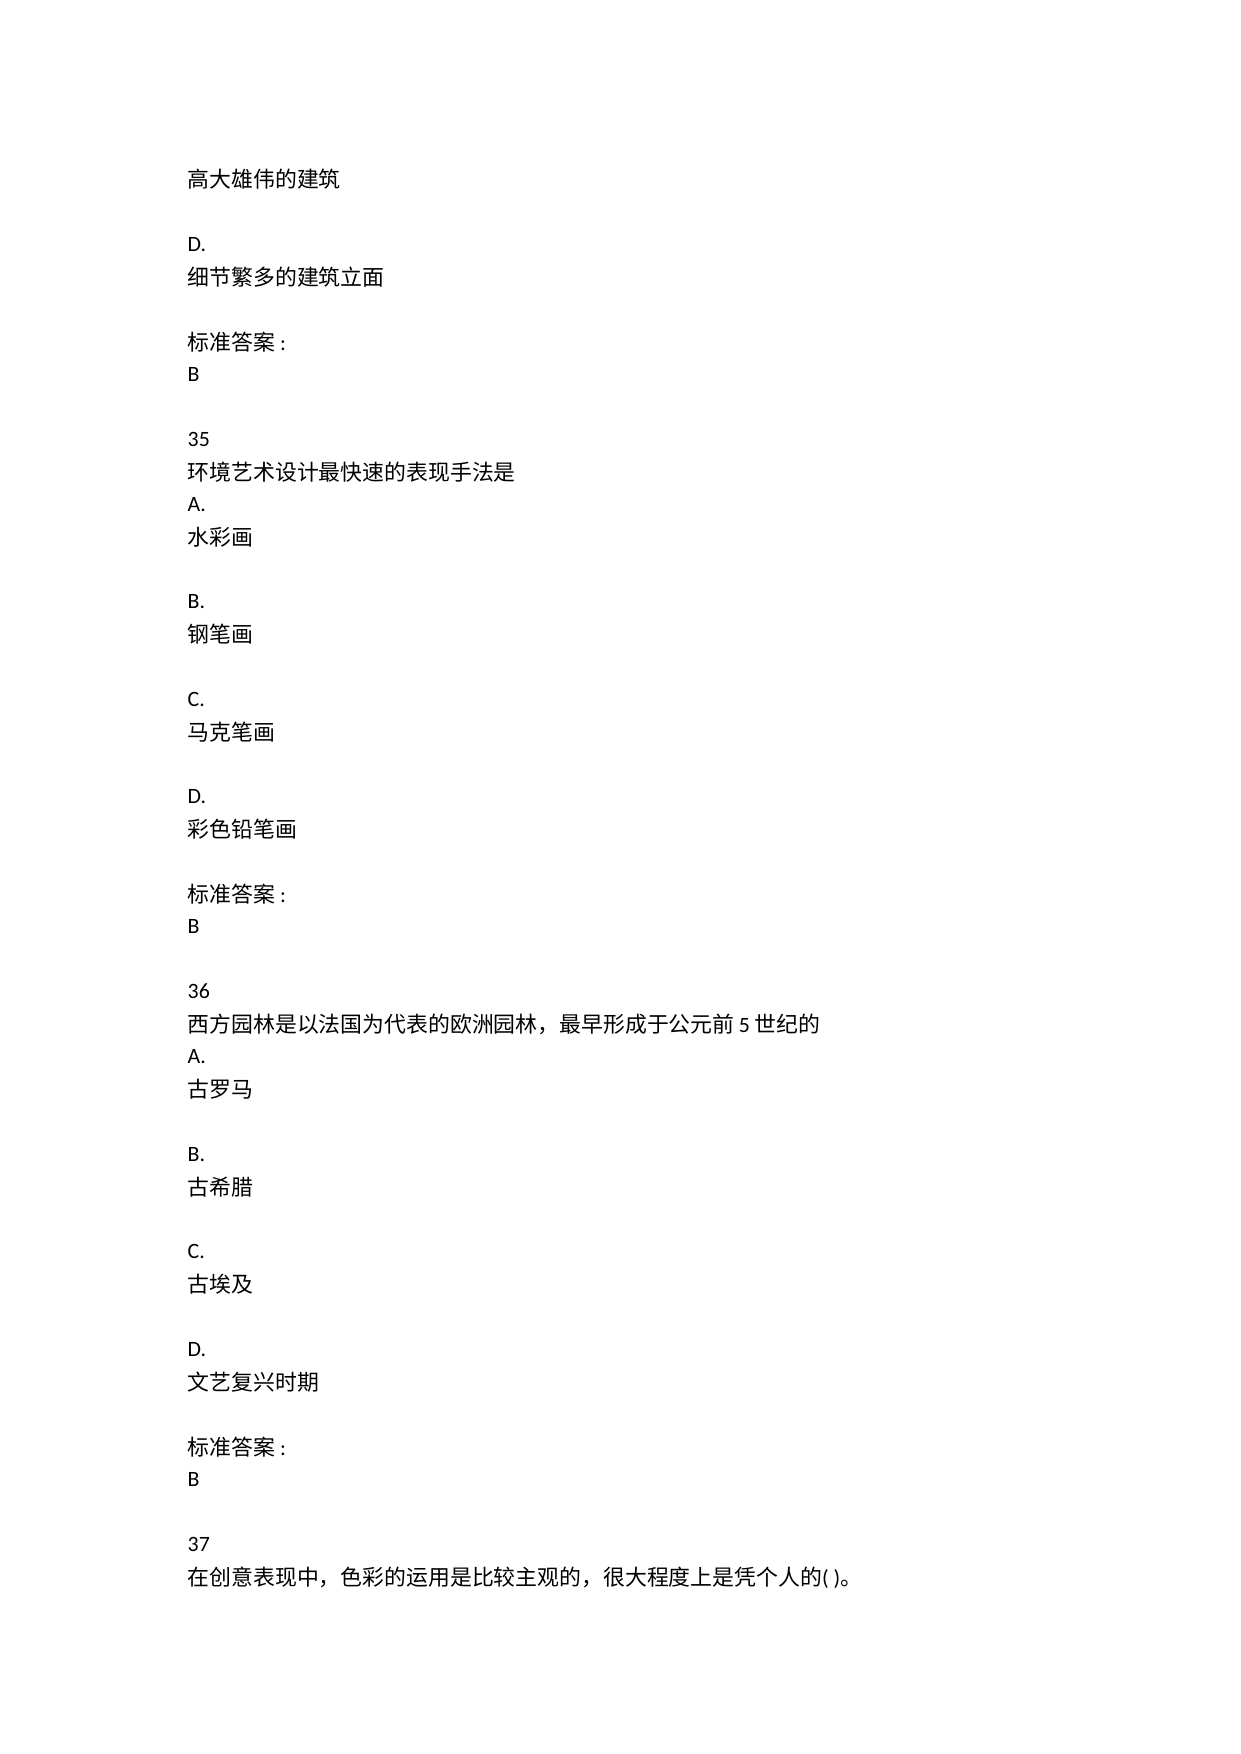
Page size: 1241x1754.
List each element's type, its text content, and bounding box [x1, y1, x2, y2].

text A. [187, 1039, 1053, 1072]
text 钢笔画 [187, 617, 1053, 649]
text C. [187, 1234, 1053, 1267]
text D. [187, 779, 1053, 812]
text 35 [187, 422, 1053, 454]
text 36 [187, 974, 1053, 1007]
text 马克笔画 [187, 714, 1053, 747]
text D. [187, 1332, 1053, 1364]
text 西方园林是以法国为代表的欧洲园林，最早形成于公元前5世纪的 [187, 1007, 1053, 1039]
text 标准答案 : [187, 877, 1053, 909]
text A. [187, 487, 1053, 519]
text 水彩画 [187, 519, 1053, 552]
text B. [187, 1137, 1053, 1169]
text 在创意表现中，色彩的运用是比较主观的，很大程度上是凭个人的( )。 [187, 1559, 1053, 1592]
text 环境艺术设计最快速的表现手法是 [187, 454, 1053, 487]
text 细节繁多的建筑立面 [187, 259, 1053, 292]
text 标准答案 : [187, 324, 1053, 357]
text B [187, 357, 1053, 389]
text D. [187, 227, 1053, 259]
text 古希腊 [187, 1169, 1053, 1202]
text 高大雄伟的建筑 [187, 162, 1053, 194]
text 文艺复兴时期 [187, 1364, 1053, 1397]
text B. [187, 584, 1053, 617]
text 彩色铅笔画 [187, 812, 1053, 844]
text 标准答案 : [187, 1429, 1053, 1462]
text B [187, 909, 1053, 942]
text C. [187, 682, 1053, 714]
text 古罗马 [187, 1072, 1053, 1104]
text 37 [187, 1527, 1053, 1559]
text 古埃及 [187, 1267, 1053, 1299]
text B [187, 1462, 1053, 1494]
